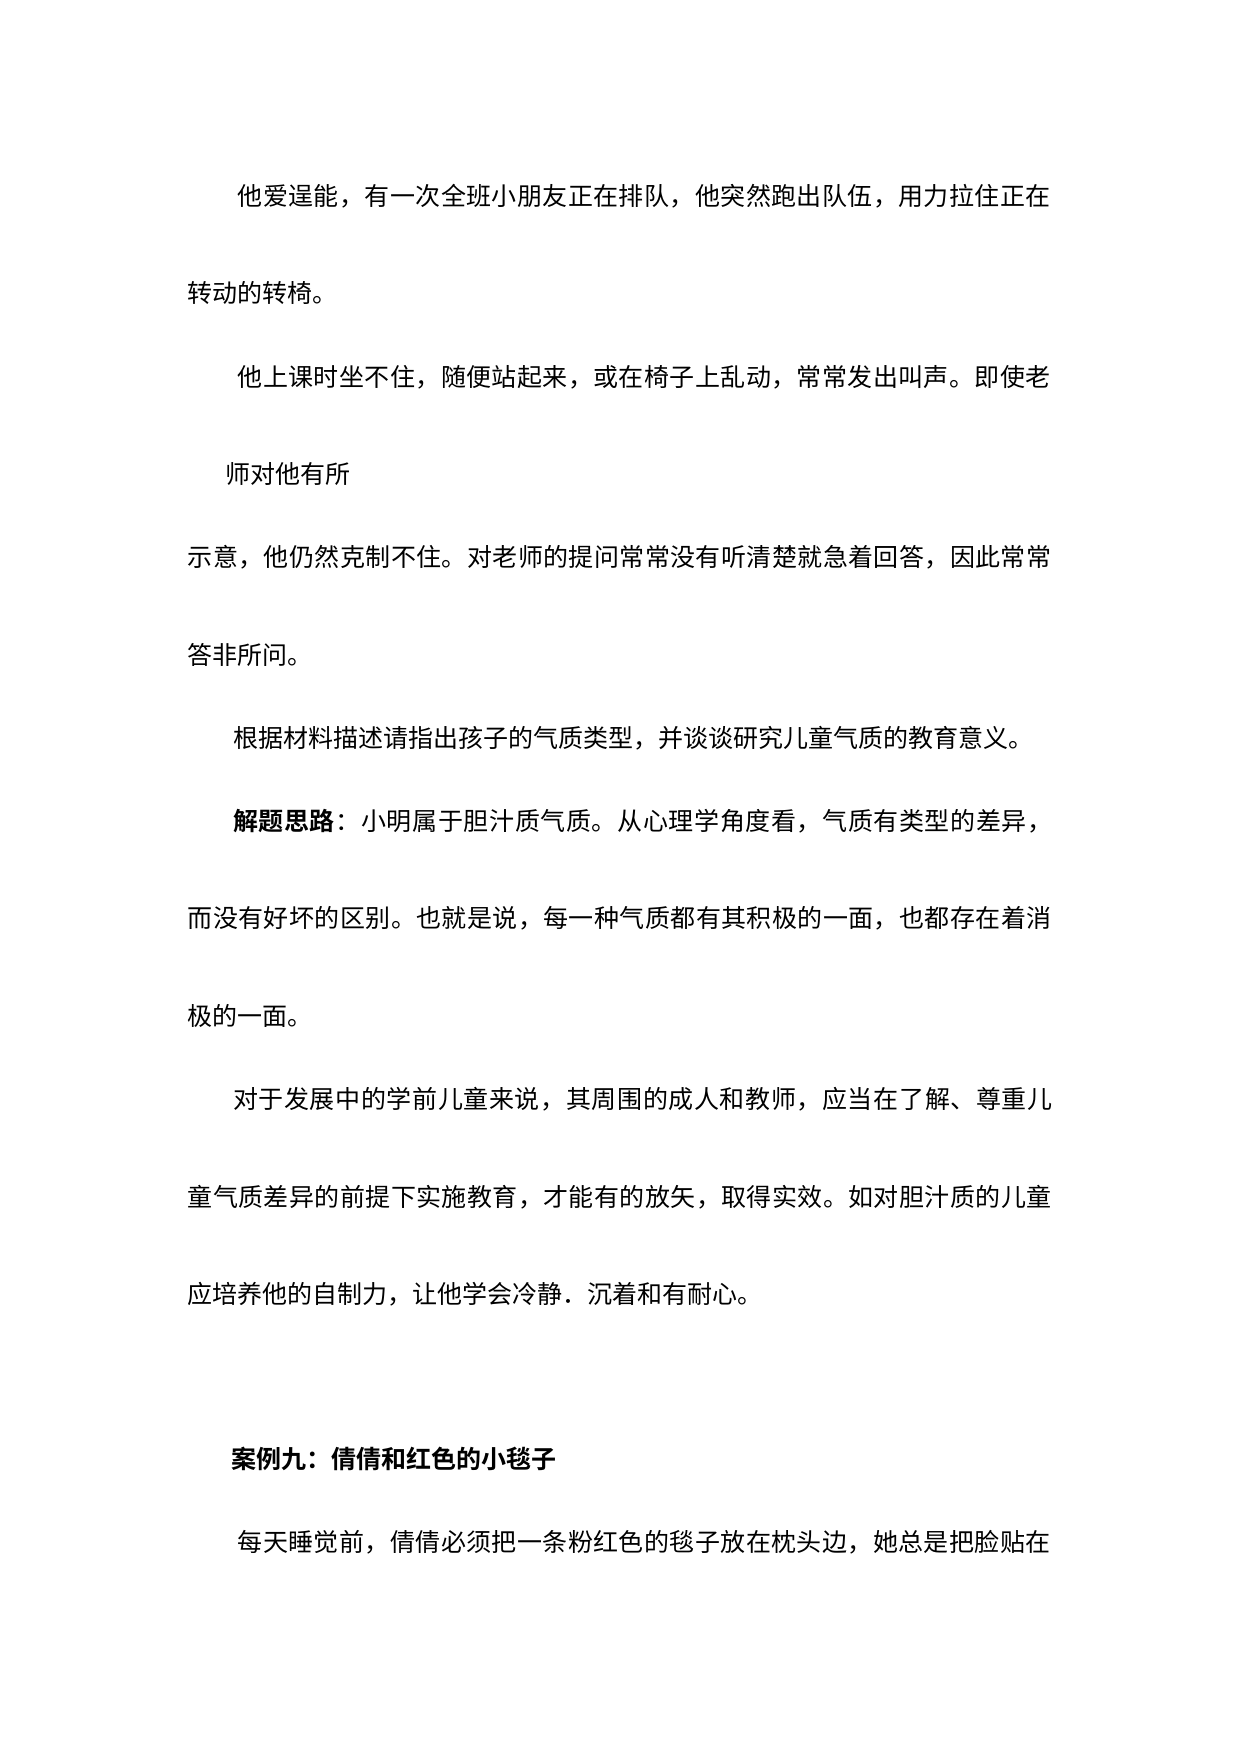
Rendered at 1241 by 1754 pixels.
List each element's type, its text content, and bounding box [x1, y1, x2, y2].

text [187, 1508, 1053, 1573]
text 他爱逞能，有一次全班小朋友正在排队，他突然跑出队伍，用力拉住正在转动的转椅。 [187, 162, 1053, 324]
text 示意，他仍然克制不住。对老师的提问常常没有听清楚就急着回答，因此常常答非所问。 [187, 523, 1053, 686]
text 对于发展中的学前儿童来说，其周围的成人和教师，应当在了解、尊重儿童气质差异的前提下实施教育，才能有的放矢，取得实效。如对胆汁质的儿童应培养他的自制力，让他学会冷静．沉着和有耐心。 [187, 1065, 1053, 1325]
text 根据材料描述请指出孩子的气质类型，并谈谈研究儿童气质的教育意义。 [187, 704, 1053, 769]
text 他上课时坐不住，随便站起来，或在椅子上乱动，常常发出叫声。即使老师对他有所 [225, 343, 1053, 505]
text 案例九：倩倩和红色的小毯子 [231, 1425, 1053, 1490]
text 解题思路：小明属于胆汁质气质。从心理学角度看，气质有类型的差异，而没有好坏的区别。也就是说，每一种气质都有其积极的一面，也都存在着消极的一面。 [187, 787, 1053, 1047]
